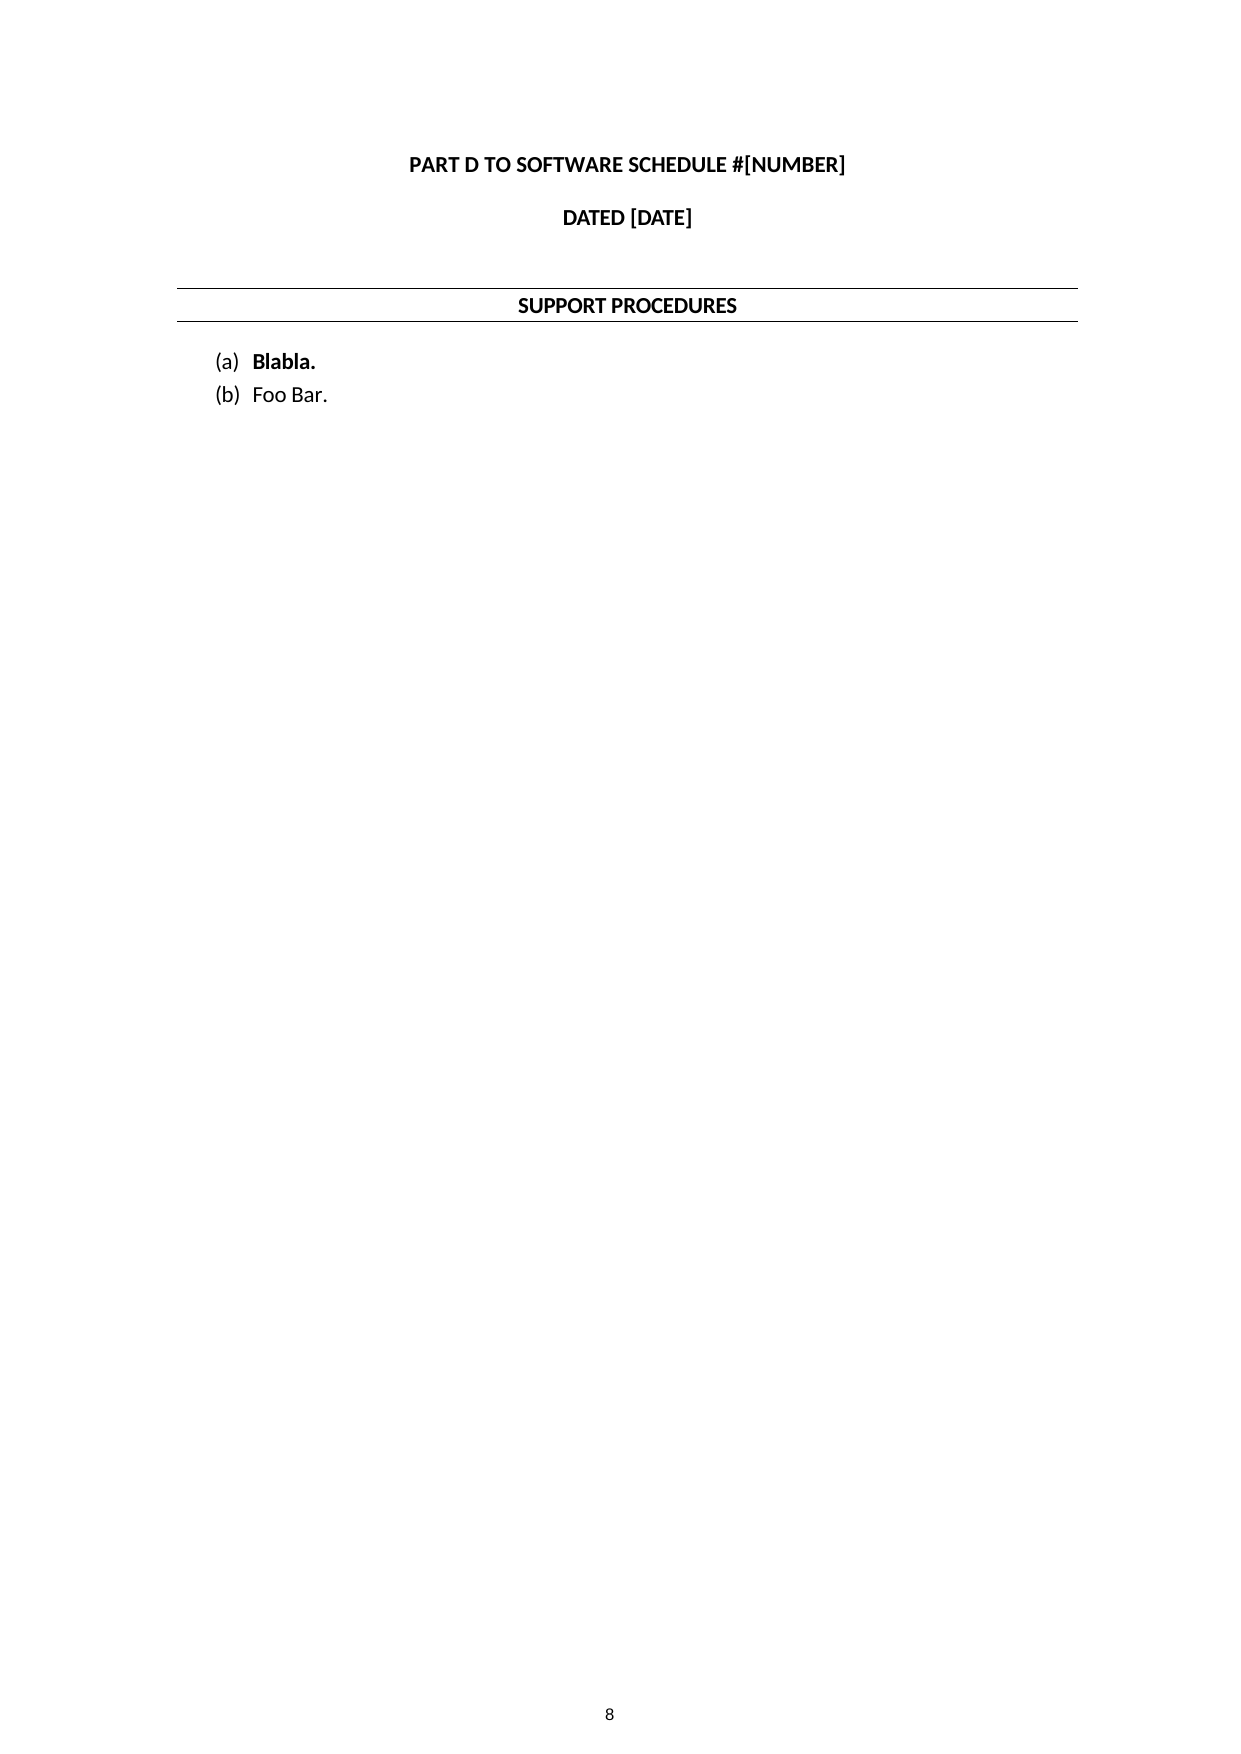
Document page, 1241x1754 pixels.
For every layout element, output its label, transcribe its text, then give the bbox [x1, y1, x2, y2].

list Foo Bar. [215, 380, 1078, 408]
text PART D TO SOFTWARE SCHEDULE #[NUMBER] [177, 150, 1078, 178]
list Blabla. [215, 347, 1078, 376]
text DATED [Date] [177, 203, 1078, 231]
text SUPPORT PROCEDURES [177, 289, 1078, 321]
